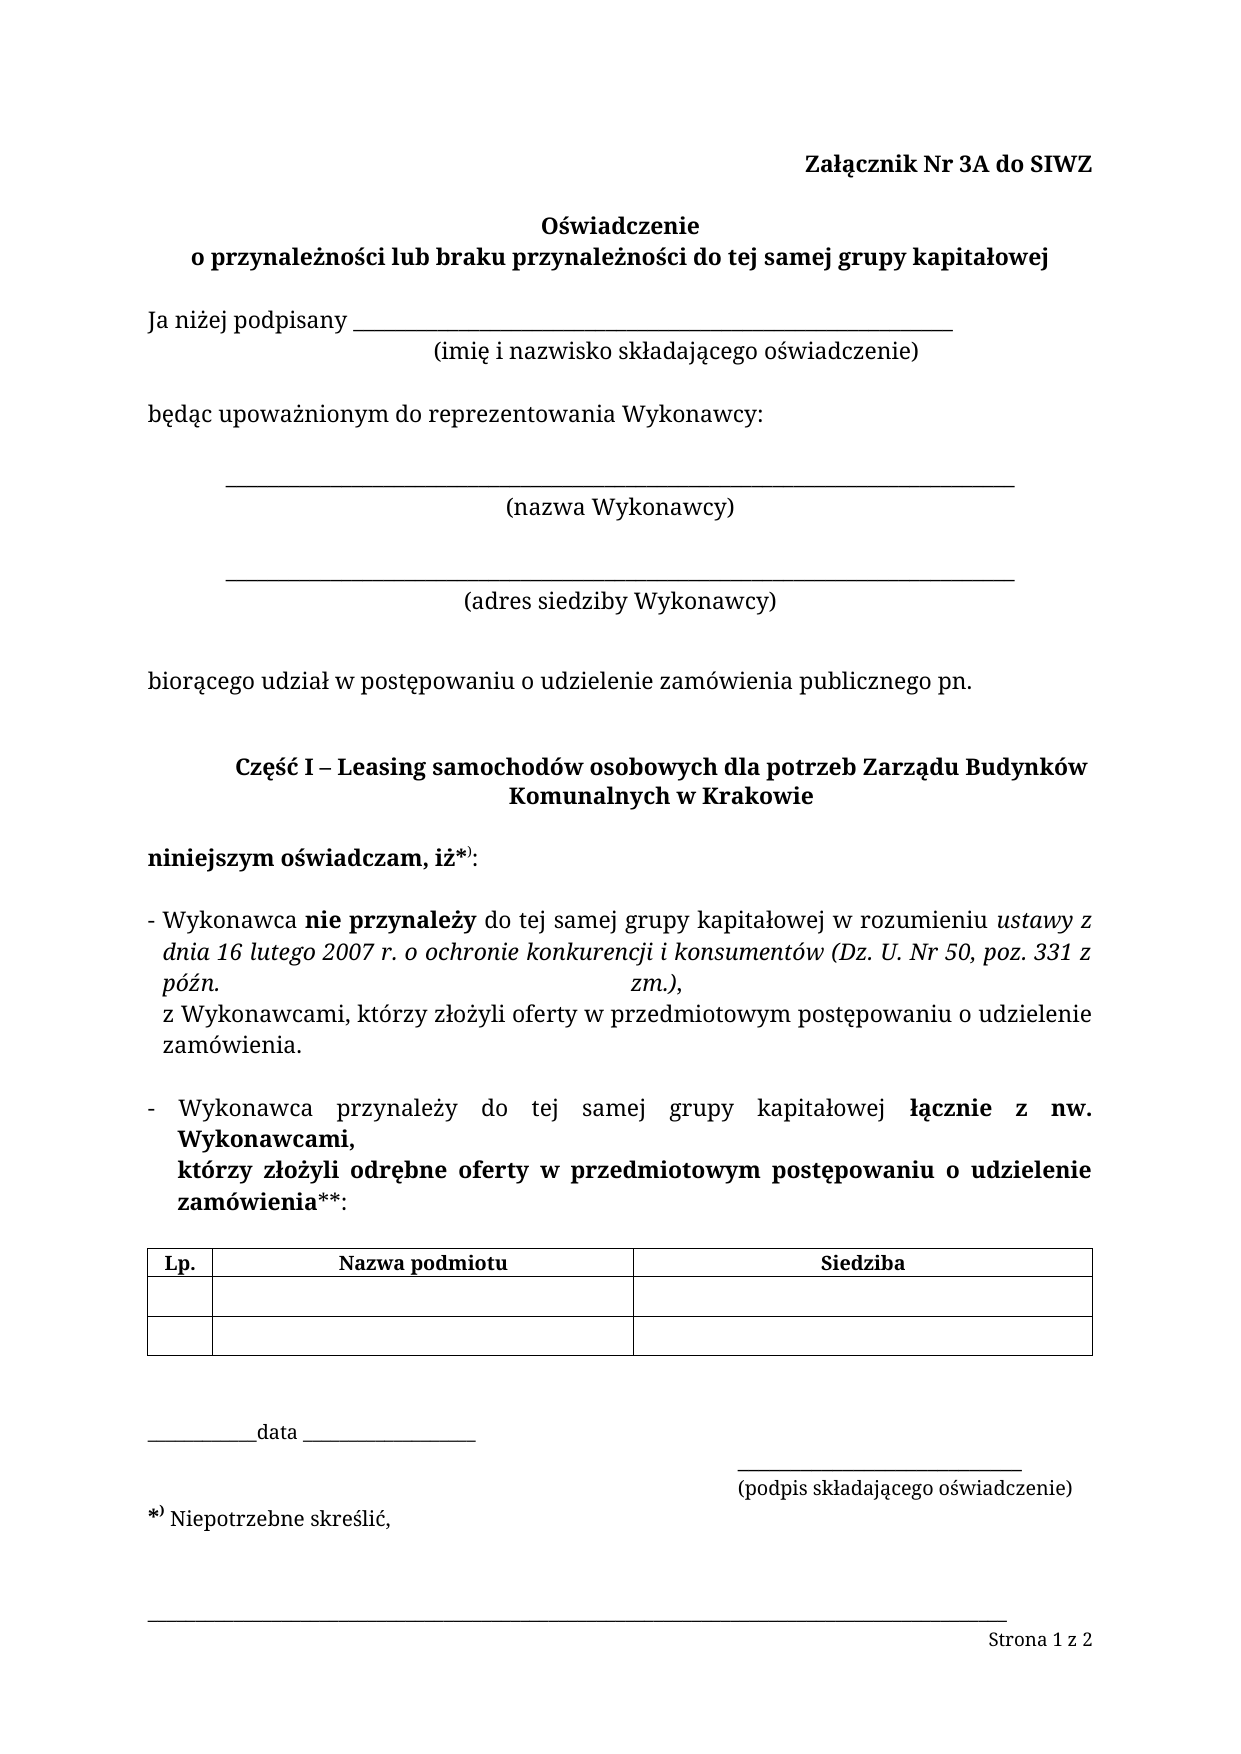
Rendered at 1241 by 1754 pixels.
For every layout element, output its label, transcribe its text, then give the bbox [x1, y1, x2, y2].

text ___________________________________________________________________________ [148, 460, 1093, 491]
text ___________________________ [738, 1445, 1093, 1474]
text Oświadczenie [148, 210, 1093, 241]
text (adres siedziby Wykonawcy) [148, 585, 1093, 616]
text Część I – Leasing samochodów osobowych dla potrzeb Zarządu Budynków Komunalnych w Krakowie [230, 752, 1093, 811]
text ____________data ___________________ [148, 1418, 1093, 1445]
text (podpis składającego oświadczenie) [738, 1474, 1093, 1502]
text - Wykonawca nie przynależy do tej samej grupy kapitałowej w rozumieniu ustawy z dnia 16 lutego 2007 r. o ochronie konkurencji i konsumentów (Dz. U. Nr 50, poz. 331 z późn. zm.), z Wykonawcami, którzy złożyli oferty w przedmiotowym postępowaniu o udzielenie zamówienia. [148, 904, 1093, 1061]
table_header Lp. [148, 1249, 212, 1276]
table_cell [148, 1277, 212, 1316]
text Ja niżej podpisany _________________________________________________________ [148, 304, 1093, 335]
table_cell [213, 1277, 633, 1316]
text ___________________________________________________________________________ [148, 554, 1093, 585]
text - Wykonawca przynależy do tej samej grupy kapitałowej łącznie z nw. Wykonawcami, którzy złożyli odrębne oferty w przedmiotowym postępowaniu o udzielenie zamówienia**: [148, 1092, 1093, 1217]
table_header Siedziba [634, 1249, 1092, 1276]
text *) Niepotrzebne skreślić, [148, 1502, 1093, 1533]
table_cell [213, 1317, 633, 1355]
text niniejszym oświadczam, iż*): [148, 842, 1093, 873]
table_header Nazwa podmiotu [213, 1249, 633, 1276]
text o przynależności lub braku przynależności do tej samej grupy kapitałowej [148, 241, 1093, 273]
text będąc upoważnionym do reprezentowania Wykonawcy: [148, 398, 1093, 429]
table_cell [148, 1317, 212, 1355]
text biorącego udział w postępowaniu o udzielenie zamówienia publicznego pn. [148, 665, 1093, 696]
text (imię i nazwisko składającego oświadczenie) [148, 335, 1093, 366]
text (nazwa Wykonawcy) [148, 491, 1093, 523]
table_cell [634, 1317, 1092, 1355]
text Załącznik Nr 3A do SIWZ [185, 148, 1093, 179]
table_cell [634, 1277, 1092, 1316]
